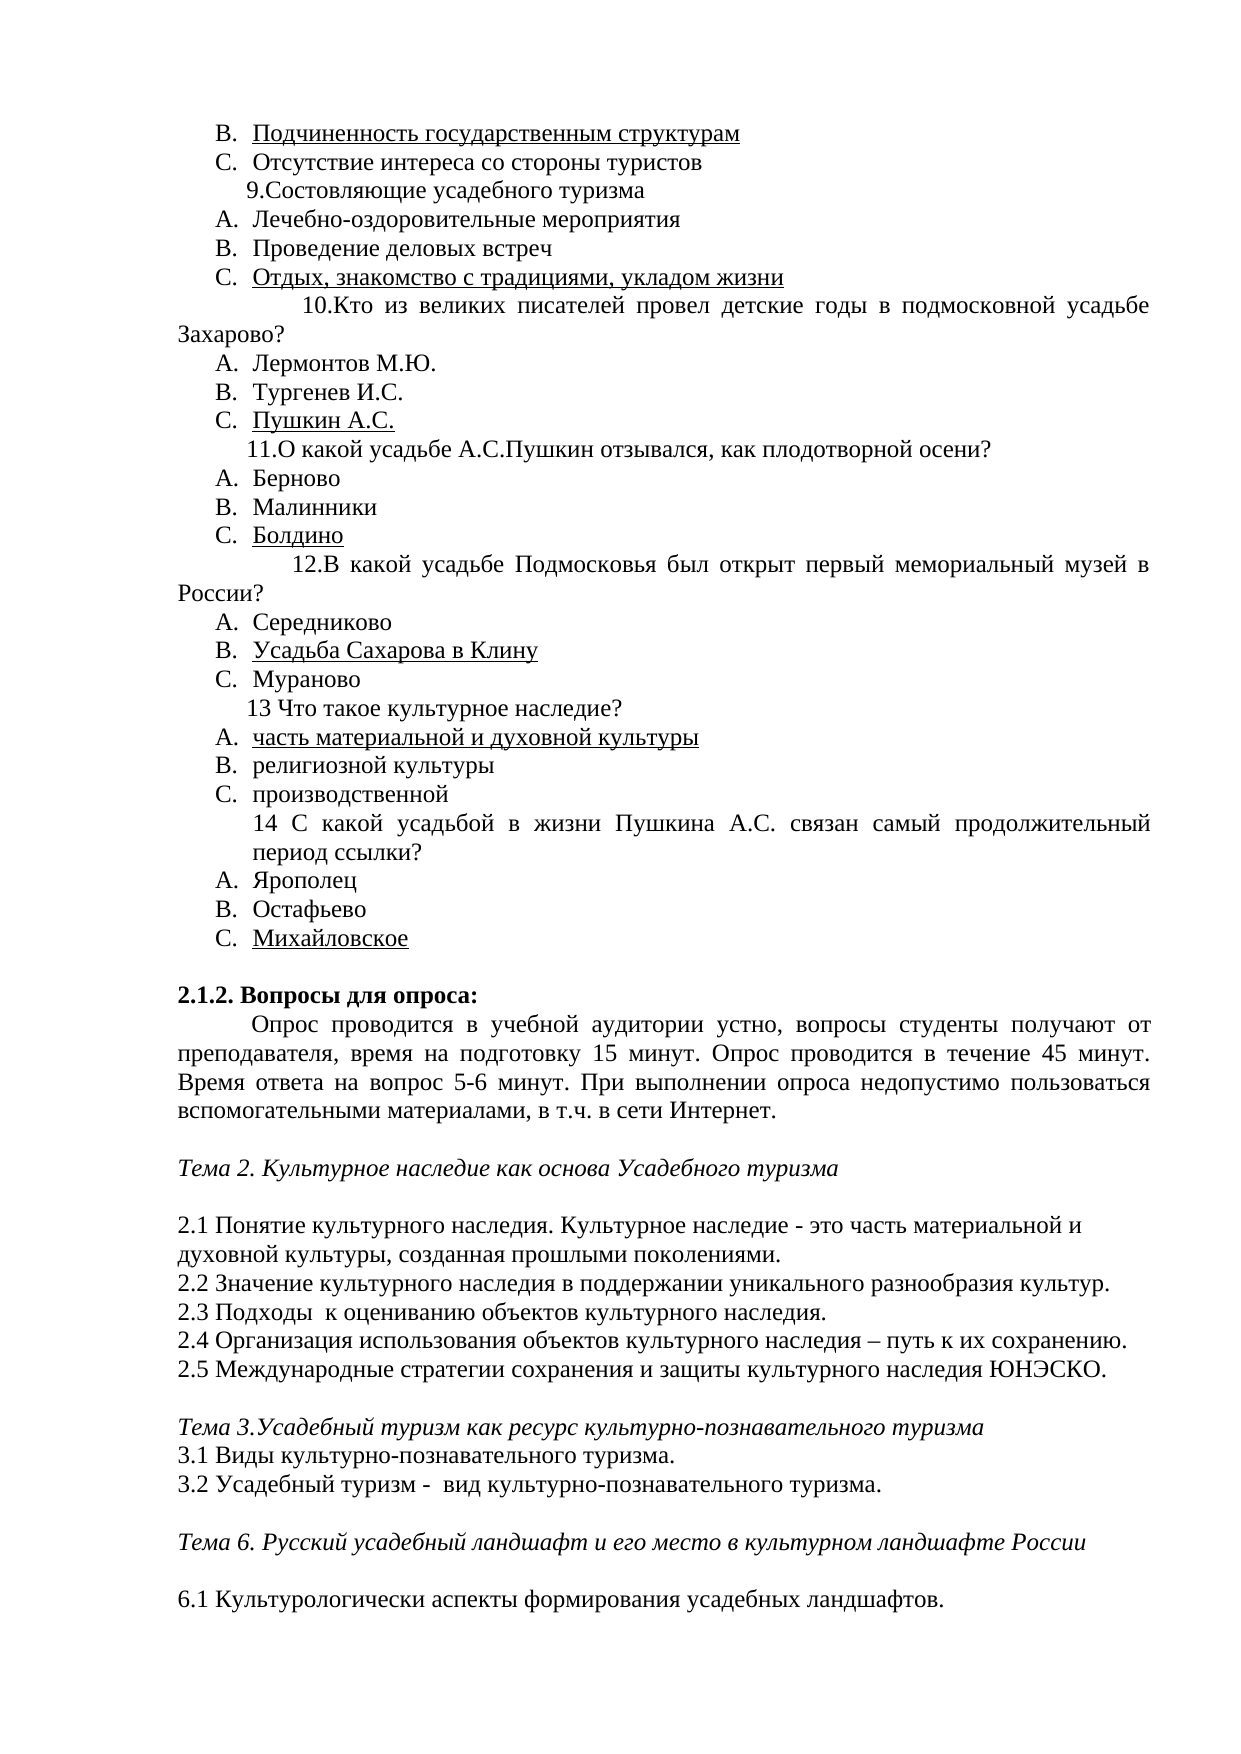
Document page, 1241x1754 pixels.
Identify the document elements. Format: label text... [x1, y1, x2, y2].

list Проведение деловых встреч [215, 233, 1152, 262]
text 3.1 Виды культурно-познавательного туризма. [177, 1441, 1152, 1469]
text 2.2 Значение культурного наследия в поддержании уникального разнообразия культур. [177, 1268, 1152, 1297]
text 3.2 Усадебный туризм - вид культурно-познавательного туризма. [177, 1469, 1152, 1498]
list часть материальной и духовной культуры [215, 722, 1152, 751]
list Ярополец [215, 866, 1152, 894]
list Малинники [215, 492, 1152, 521]
list Мураново [215, 664, 1152, 693]
list Отдых, знакомство с традициями, укладом жизни [215, 262, 1152, 291]
list Лермонтов М.Ю. [215, 348, 1152, 377]
text Тема 6. Русский усадебный ландшафт и его место в культурном ландшафте России [177, 1527, 1152, 1556]
list Берново [215, 463, 1152, 492]
text 10.Кто из великих писателей провел детские годы в подмосковной усадьбе Захарово? [177, 291, 1152, 348]
text 2.1.2. Вопросы для опроса: [177, 981, 1152, 1009]
text 12.В какой усадьбе Подмосковья был открыт первый мемориальный музей в России? [177, 549, 1152, 607]
list Середниково [215, 607, 1152, 636]
text 2.3 Подходы к оцениванию объектов культурного наследия. [177, 1297, 1152, 1326]
list религиозной культуры [215, 751, 1152, 779]
list Отсутствие интереса со стороны туристов [215, 147, 1152, 176]
text 14 С какой усадьбой в жизни Пушкина А.С. связан самый продолжительный период ссылки? [252, 808, 1152, 866]
list Остафьево [215, 894, 1152, 923]
list Усадьба Сахарова в Клину [215, 636, 1152, 664]
text Тема 3.Усадебный туризм как ресурс культурно-познавательного туризма [177, 1412, 1152, 1441]
text Опрос проводится в учебной аудитории устно, вопросы студенты получают от преподавателя, время на подготовку 15 минут. Опрос проводится в течение 45 минут. Время ответа на вопрос 5-6 минут. При выполнении опроса недопустимо пользоваться вспомогательными материалами, в т.ч. в сети Интернет. [177, 1009, 1152, 1124]
text 9.Состовляющие усадебного туризма [177, 176, 1152, 204]
text 2.1 Понятие культурного наследия. Культурное наследие - это часть материальной и духовной культуры, созданная прошлыми поколениями. [177, 1211, 1152, 1268]
list Пушкин А.С. [215, 406, 1152, 434]
text 13 Что такое культурное наследие? [177, 693, 1152, 722]
list Лечебно-оздоровительные мероприятия [215, 204, 1152, 233]
list Подчиненность государственным структурам [215, 118, 1152, 147]
list производственной [215, 779, 1152, 808]
text 6.1 Культурологически аспекты формирования усадебных ландшафтов. [177, 1584, 1152, 1613]
list Тургенев И.С. [215, 377, 1152, 406]
text 2.4 Организация использования объектов культурного наследия – путь к их сохранению. 2.5 Международные стратегии сохранения и защиты культурного наследия ЮНЭСКО. [177, 1326, 1152, 1383]
text Тема 2. Культурное наследие как основа Усадебного туризма [177, 1153, 1152, 1182]
list Болдино [215, 521, 1152, 549]
list Михайловское [215, 923, 1152, 952]
text 11.О какой усадьбе А.С.Пушкин отзывался, как плодотворной осени? [177, 434, 1152, 463]
